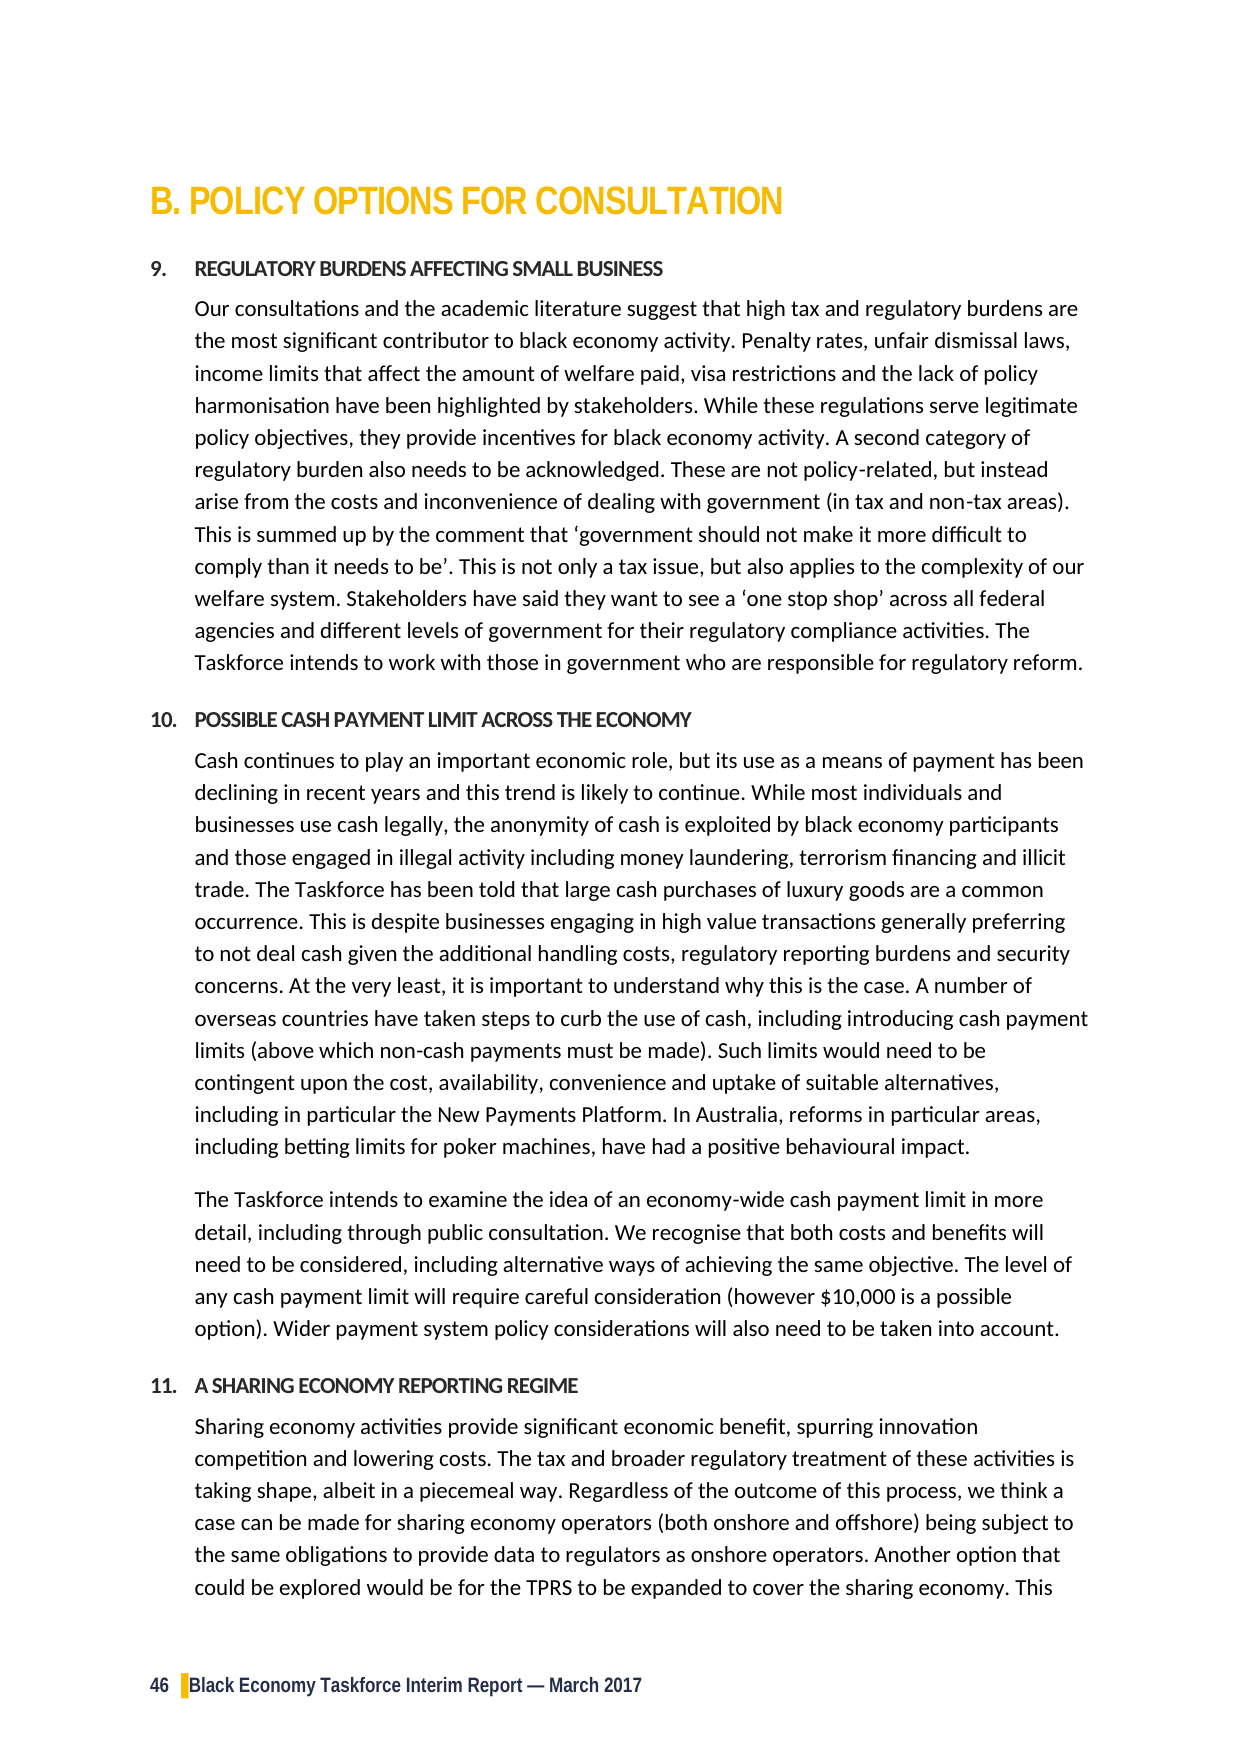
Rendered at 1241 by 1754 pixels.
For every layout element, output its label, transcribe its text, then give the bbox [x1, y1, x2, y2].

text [194, 1412, 1090, 1601]
text The Taskforce intends to examine the idea of an economy-wide cash payment limit in more detail, including through public consultation. We recognise that both costs and benefits will need to be considered, including alternative ways of achieving the same objective. The level of any cash payment limit will require careful consideration (however $10,000 is a possible option). Wider payment system policy considerations will also need to be taken into account. [194, 1185, 1090, 1342]
text Possible cash payment limit across the economy [150, 706, 1090, 734]
subtitle B. Policy options for consultation [150, 177, 1090, 223]
text Regulatory burdens affecting small business [150, 254, 1090, 282]
text Cash continues to play an important economic role, but its use as a means of payment has been declining in recent years and this trend is likely to continue. While most individuals and businesses use cash legally, the anonymity of cash is exploited by black economy participants and those engaged in illegal activity including money laundering, terrorism financing and illicit trade. The Taskforce has been told that large cash purchases of luxury goods are a common occurrence. This is despite businesses engaging in high value transactions generally preferring to not deal cash given the additional handling costs, regulatory reporting burdens and security concerns. At the very least, it is important to understand why this is the case. A number of overseas countries have taken steps to curb the use of cash, including introducing cash payment limits (above which non-cash payments must be made). Such limits would need to be contingent upon the cost, availability, convenience and uptake of suitable alternatives, including in particular the New Payments Platform. In Australia, reforms in particular areas, including betting limits for poker machines, have had a positive behavioural impact. [194, 746, 1090, 1160]
text Our consultations and the academic literature suggest that high tax and regulatory burdens are the most significant contributor to black economy activity. Penalty rates, unfair dismissal laws, income limits that affect the amount of welfare paid, visa restrictions and the lack of policy harmonisation have been highlighted by stakeholders. While these regulations serve legitimate policy objectives, they provide incentives for black economy activity. A second category of regulatory burden also needs to be acknowledged. These are not policy-related, but instead arise from the costs and inconvenience of dealing with government (in tax and non-tax areas). This is summed up by the comment that ‘government should not make it more difficult to comply than it needs to be’. This is not only a tax issue, but also applies to the complexity of our welfare system. Stakeholders have said they want to see a ‘one stop shop’ across all federal agencies and different levels of government for their regulatory compliance activities. The Taskforce intends to work with those in government who are responsible for regulatory reform. [194, 294, 1090, 676]
text A sharing economy reporting regime [150, 1371, 1090, 1399]
